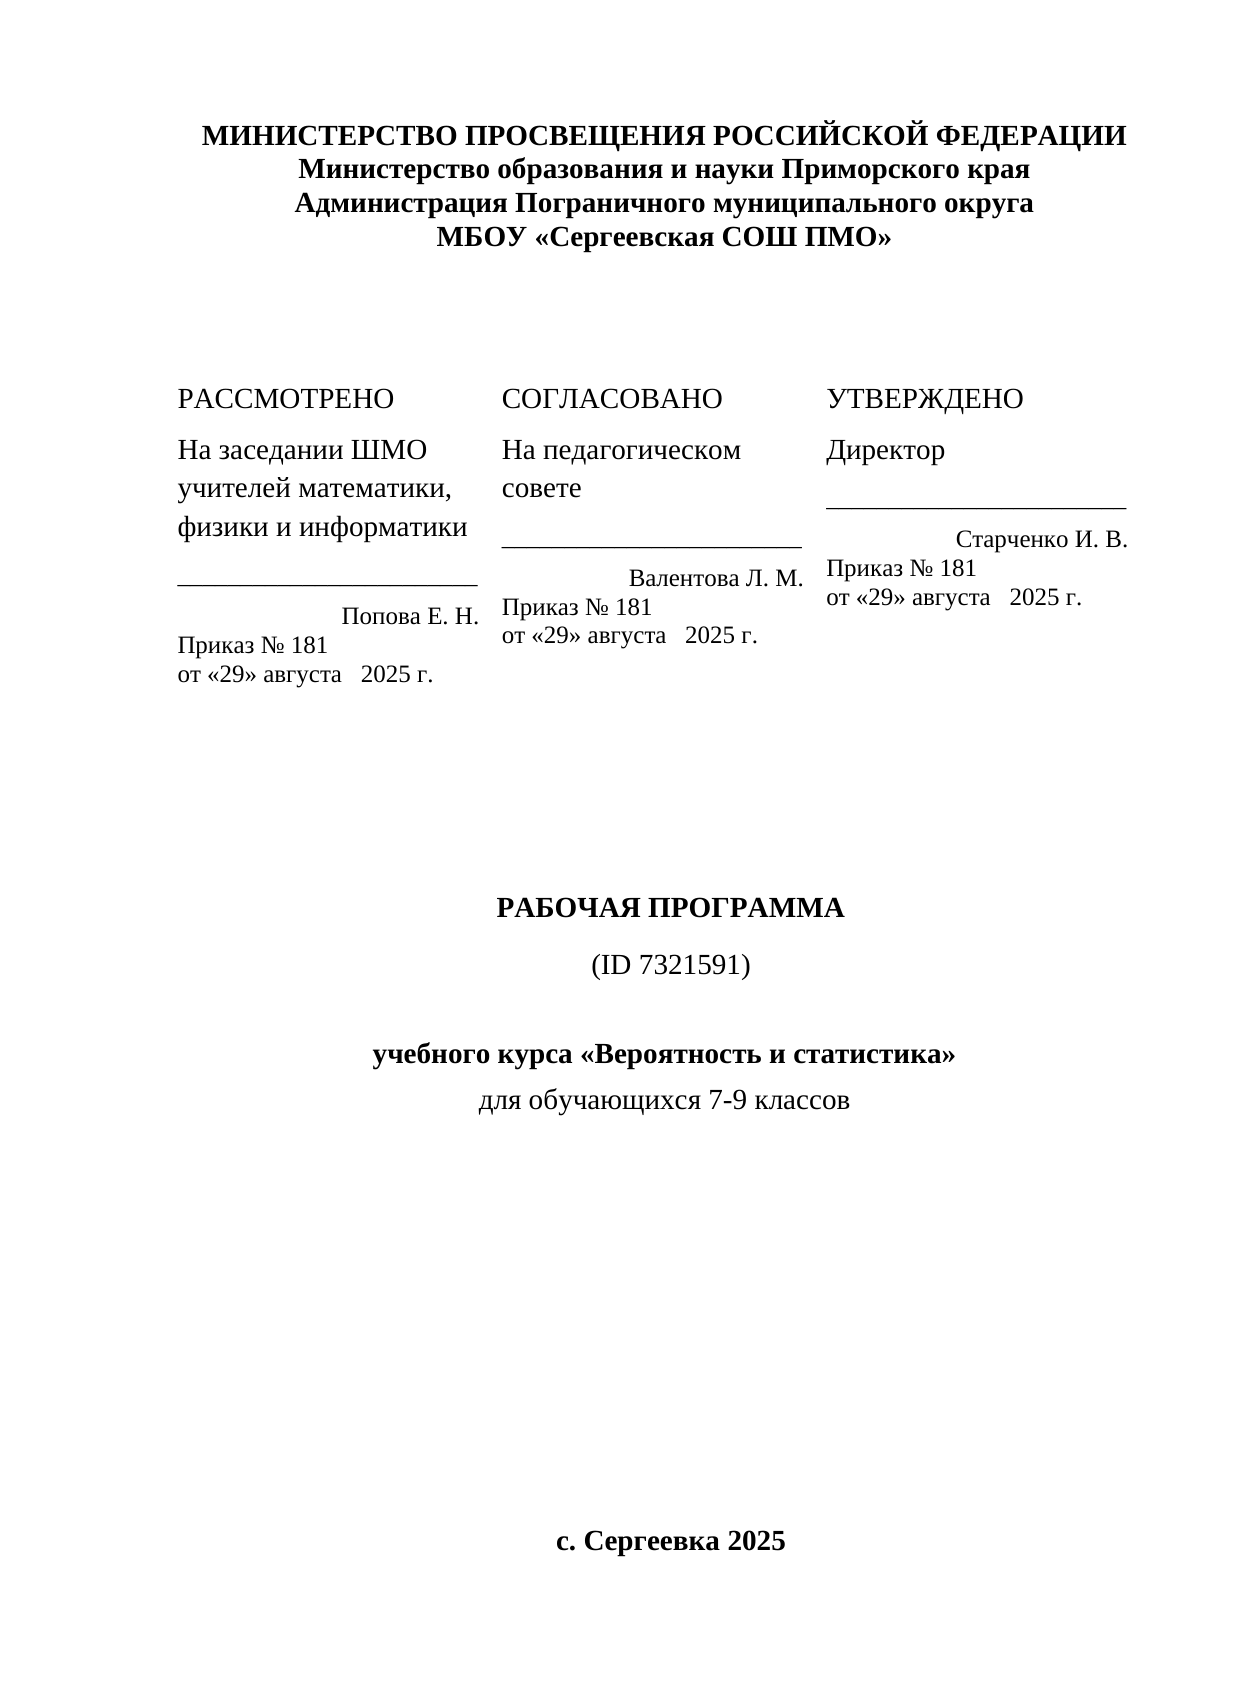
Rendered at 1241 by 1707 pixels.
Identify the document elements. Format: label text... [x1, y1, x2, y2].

text Администрация Пограничного муниципального округа [177, 185, 1152, 219]
text МИНИСТЕРСТВО ПРОСВЕЩЕНИЯ РОССИЙСКОЙ ФЕДЕРАЦИИ [177, 118, 1152, 152]
text РАБОЧАЯ ПРОГРАММА [190, 890, 1152, 923]
table_header РАССМОТРЕНО На заседании ШМО учителей математики, физики и информатики ________________________ Попова Е. Н. Приказ № 181 от «29» августа 2025 г. [166, 381, 490, 729]
text Министерство образования и науки Приморского края [177, 152, 1152, 185]
table_header СОГЛАСОВАНО На педагогическом совете ________________________ Валентова Л. М. Приказ № 181 от «29» августа 2025 г. [490, 381, 815, 729]
text МБОУ «Сергеевская СОШ ПМО» [177, 219, 1152, 252]
text с. Сергеевка 2025 [190, 1523, 1152, 1556]
text (ID 7321591) [190, 947, 1152, 980]
text учебного курса «Вероятность и статистика» [177, 1036, 1152, 1069]
table_header УТВЕРЖДЕНО Директор ________________________ Старченко И. В. Приказ № 181 от «29» августа 2025 г. [815, 381, 1139, 729]
text для обучающихся 7-9 классов [177, 1082, 1152, 1116]
